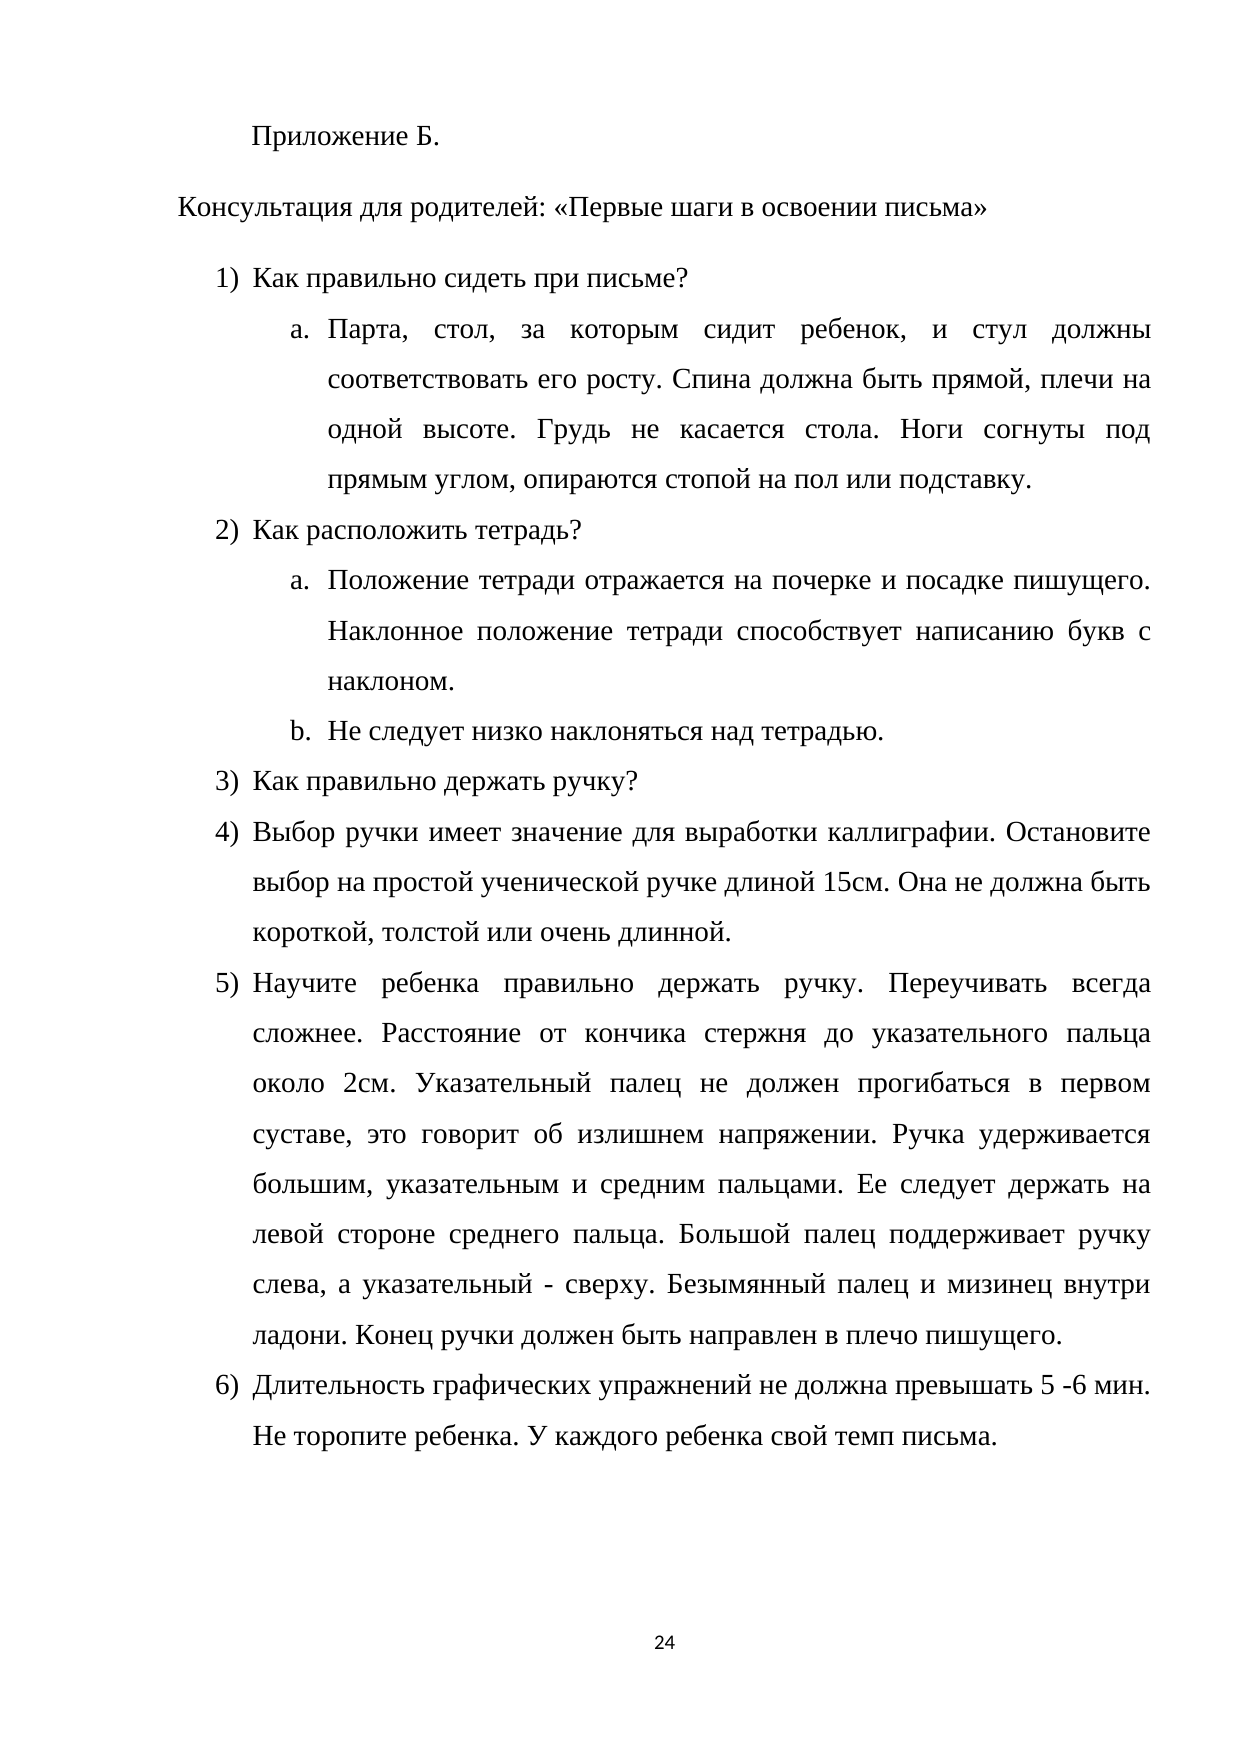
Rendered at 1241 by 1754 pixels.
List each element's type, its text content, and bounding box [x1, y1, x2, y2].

text Приложение Б. [177, 118, 1152, 152]
list Научите ребенка правильно держать ручку. Переучивать всегда сложнее. Расстояние от кончика стержня до указательного пальца около 2см. Указательный палец не должен прогибаться в первом суставе, это говорит об излишнем напряжении. Ручка удерживается большим, указательным и средним пальцами. Ее следует держать на левой стороне среднего пальца. Большой палец поддерживает ручку слева, а указательный - сверху. Безымянный палец и мизинец внутри ладони. Конец ручки должен быть направлен в плечо пишущего. [215, 965, 1152, 1351]
list Как правильно сидеть при письме? [215, 260, 1152, 294]
list Не следует низко наклоняться над тетрадью. [290, 713, 1152, 747]
text Консультация для родителей: «Первые шаги в освоении письма» [177, 189, 1152, 223]
list Выбор ручки имеет значение для выработки каллиграфии. Остановите выбор на простой ученической ручке длиной 15см. Она не должна быть короткой, толстой или очень длинной. [215, 814, 1152, 948]
list Как правильно держать ручку? [215, 763, 1152, 797]
list Парта, стол, за которым сидит ребенок, и стул должны соответствовать его росту. Спина должна быть прямой, плечи на одной высоте. Грудь не касается стола. Ноги согнуты под прямым углом, опираются стопой на пол или подставку. [290, 311, 1152, 495]
list Как расположить тетрадь? [215, 512, 1152, 546]
list Положение тетради отражается на почерке и посадке пишущего. Наклонное положение тетради способствует написанию букв с наклоном. [290, 562, 1152, 696]
list Длительность графических упражнений не должна превышать 5 -6 мин. Не торопите ребенка. У каждого ребенка свой темп письма. [215, 1367, 1152, 1451]
